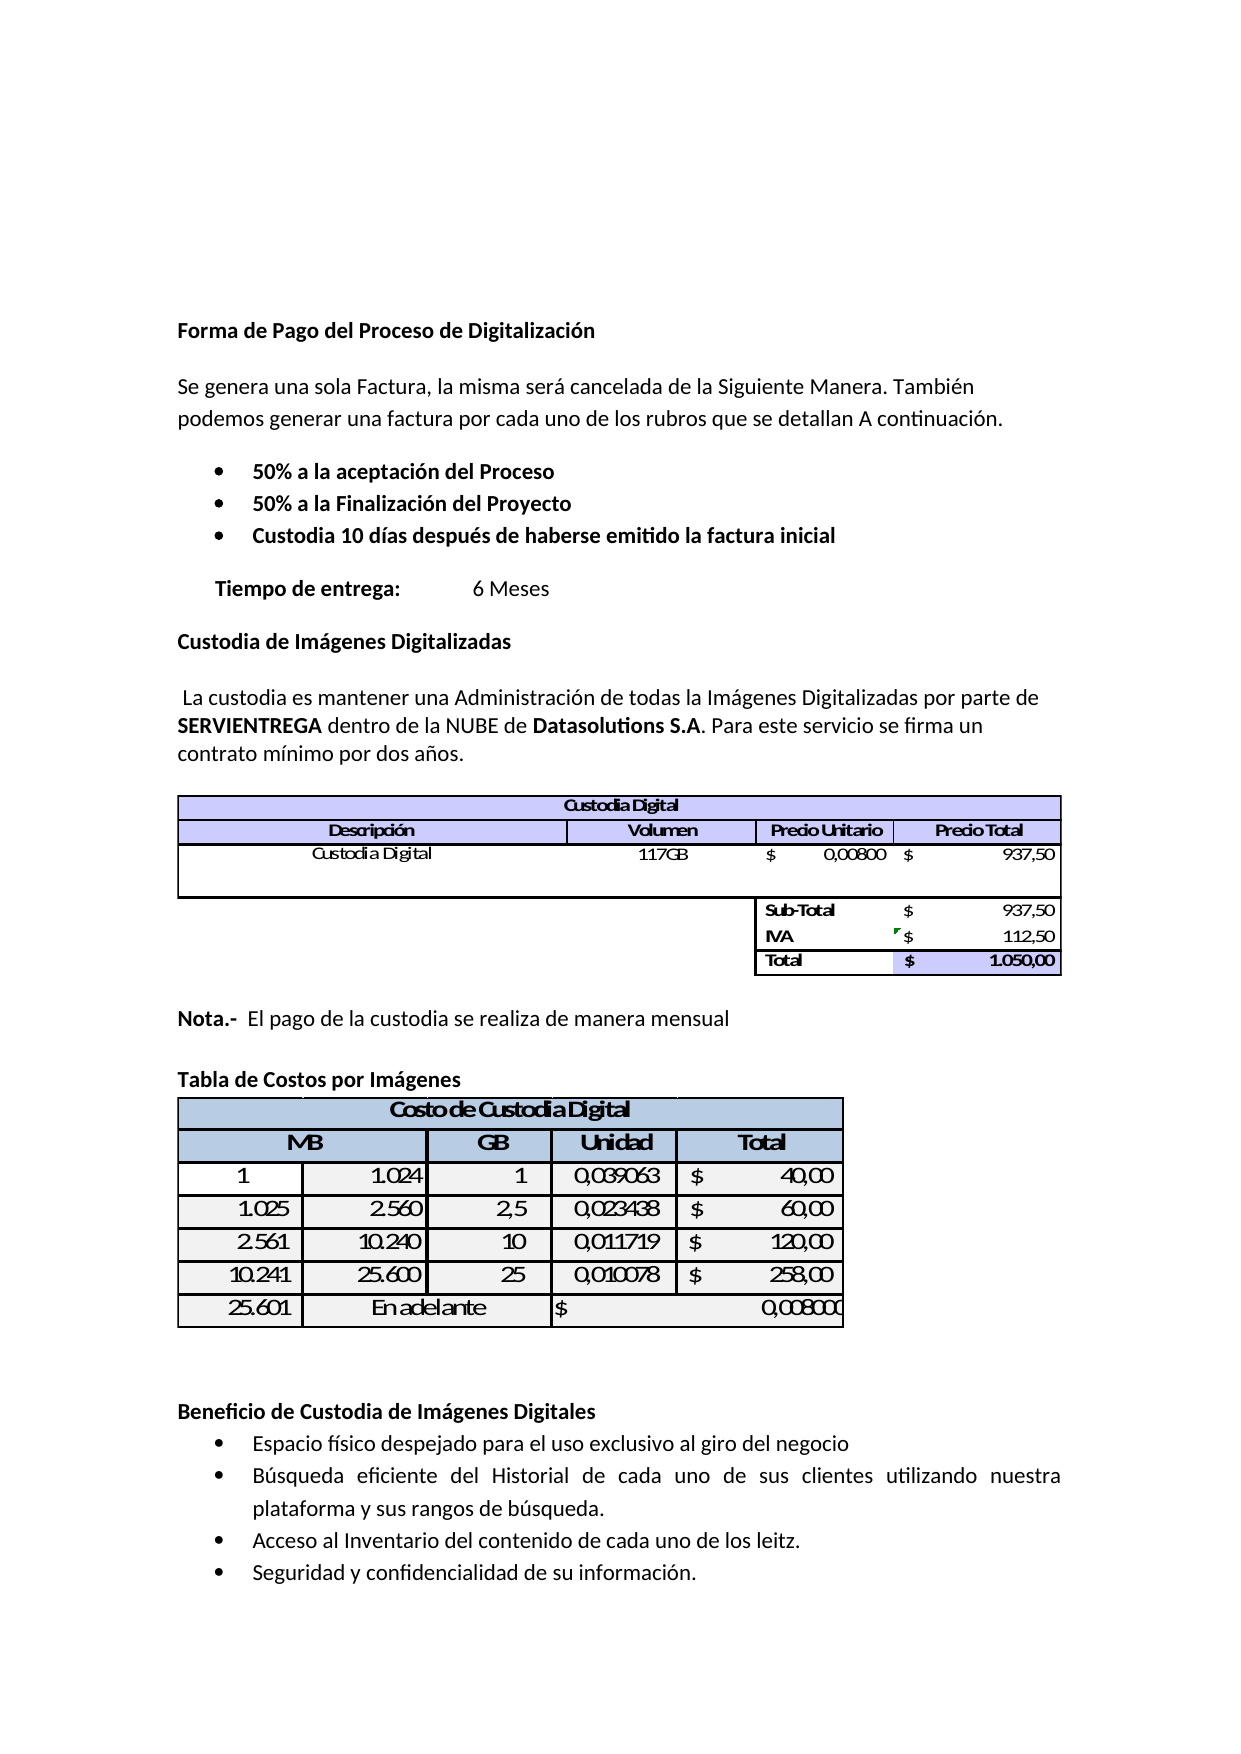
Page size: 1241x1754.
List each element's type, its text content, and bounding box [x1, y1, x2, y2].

list 50% a la aceptación del Proceso [215, 457, 1063, 485]
list 50% a la Finalización del Proyecto [215, 489, 1063, 517]
list Acceso al Inventario del contenido de cada uno de los leitz. [215, 1526, 1063, 1554]
text Forma de Pago del Proceso de Digitalización [177, 316, 1063, 344]
text Beneficio de Custodia de Imágenes Digitales [177, 1397, 1063, 1425]
list Seguridad y confidencialidad de su información. [215, 1558, 1063, 1586]
text Nota.- El pago de la custodia se realiza de manera mensual [177, 1004, 1063, 1033]
list Búsqueda eficiente del Historial de cada uno de sus clientes utilizando nuestra plataforma y sus rangos de búsqueda. [215, 1462, 1063, 1522]
text Custodia de Imágenes Digitalizadas [177, 627, 1063, 655]
text Tabla de Costos por Imágenes [177, 1065, 1063, 1093]
text Tiempo de entrega: 6 Meses [215, 574, 1063, 602]
text Se genera una sola Factura, la misma será cancelada de la Siguiente Manera. También podemos generar una factura por cada uno de los rubros que se detallan A continuación. [177, 372, 1063, 432]
list Espacio físico despejado para el uso exclusivo al giro del negocio [215, 1429, 1063, 1457]
list Custodia 10 días después de haberse emitido la factura inicial [215, 521, 1063, 549]
text La custodia es mantener una Administración de todas la Imágenes Digitalizadas por parte de SERVIENTREGA dentro de la NUBE de Datasolutions S.A. Para este servicio se firma un contrato mínimo por dos años. [177, 683, 1063, 767]
